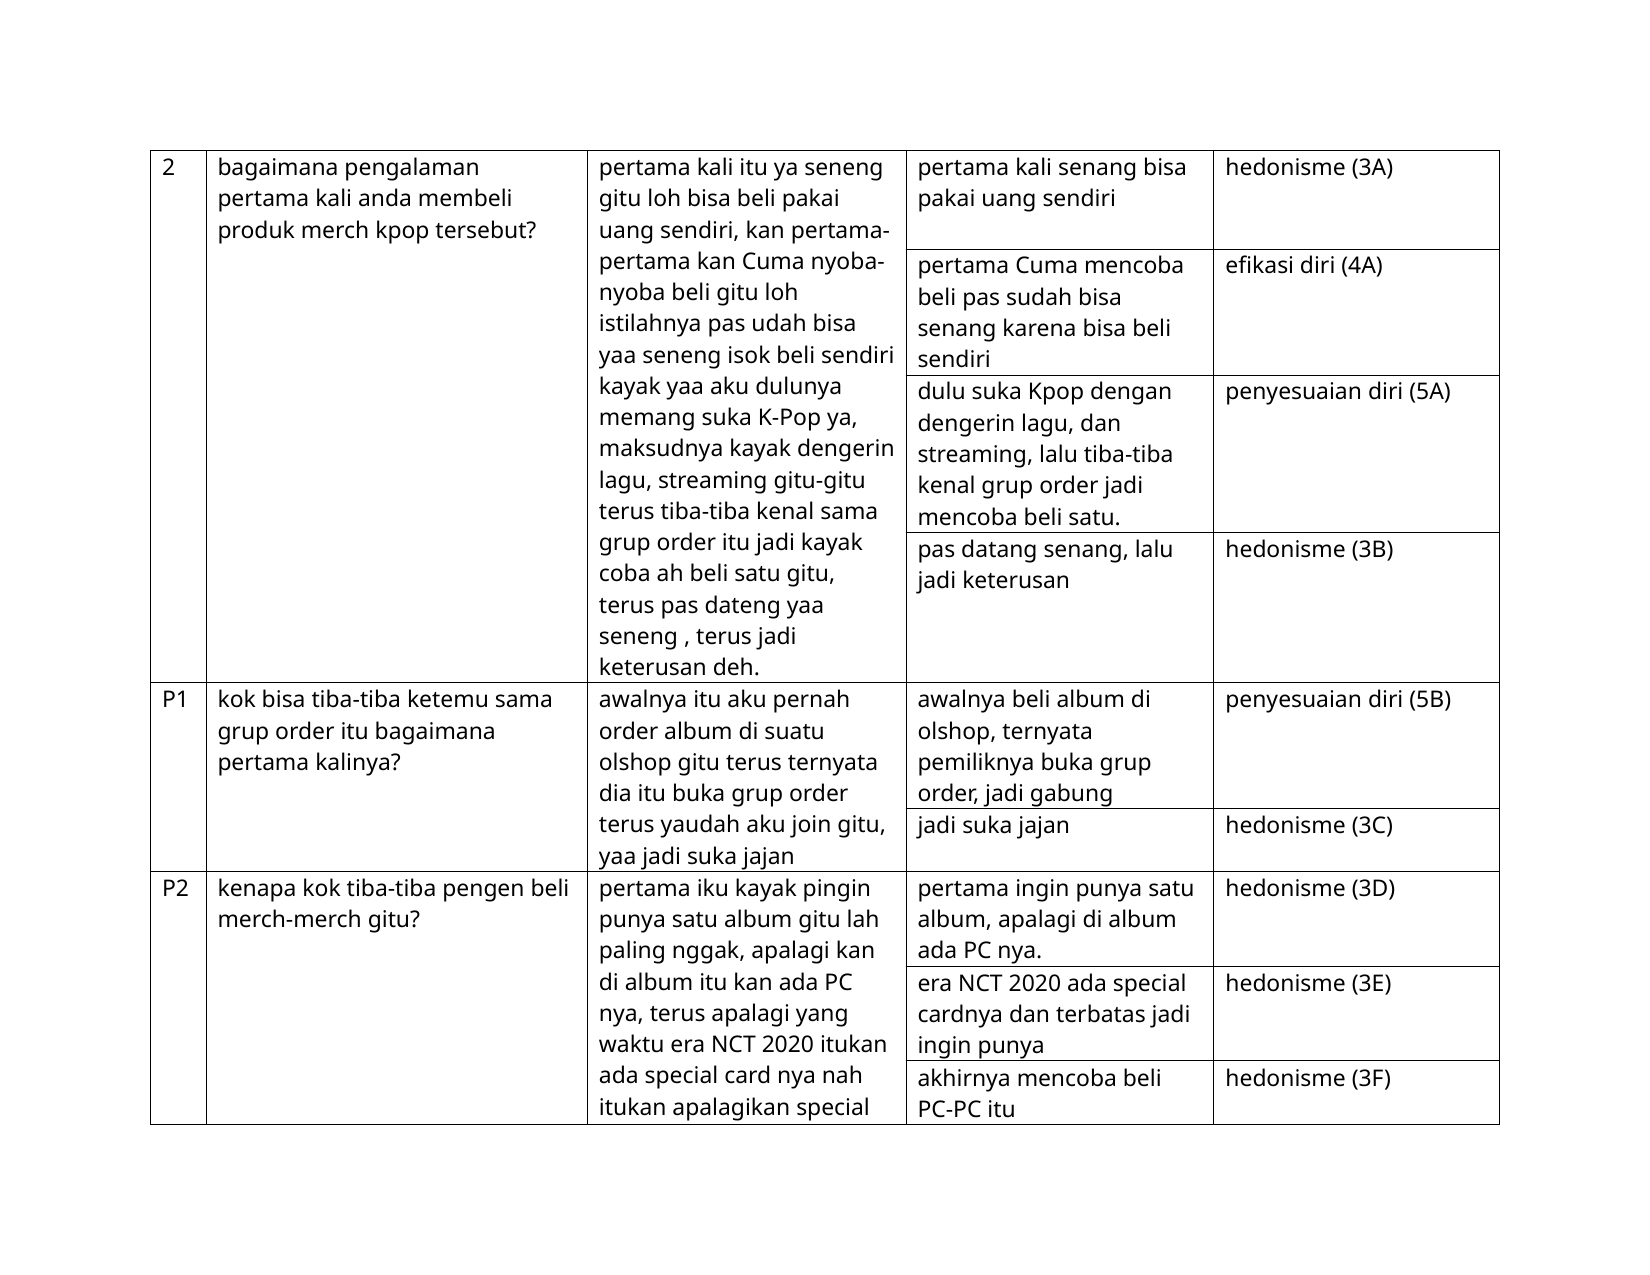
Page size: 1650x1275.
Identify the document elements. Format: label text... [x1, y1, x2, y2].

table_cell kenapa kok tiba-tiba pengen beli merch-merch gitu? [207, 872, 587, 1124]
table_cell hedonisme (3A) [1214, 151, 1499, 248]
table_cell hedonisme (3E) [1214, 967, 1499, 1060]
table_cell 2 [151, 151, 206, 682]
table_cell awalnya beli album di olshop, ternyata pemiliknya buka grup order, jadi gabung [907, 683, 1213, 808]
table_cell dulu suka Kpop dengan dengerin lagu, dan streaming, lalu tiba-tiba kenal grup order jadi mencoba beli satu. [907, 376, 1213, 532]
table_cell hedonisme (3B) [1214, 533, 1499, 682]
table_cell pertama iku kayak pingin punya satu album gitu lah paling nggak, apalagi kan di album itu kan ada PC nya, terus apalagi yang waktu era NCT 2020 itukan ada special card nya nah itukan apalagikan special cardnya cuma sedikit jadi kayak pingin lah punya gitu, yaudah akhirnya coba beli PC-PC itu. [588, 872, 906, 1124]
table_cell kok bisa tiba-tiba ketemu sama grup order itu bagaimana pertama kalinya? [207, 683, 587, 871]
table_cell era NCT 2020 ada special cardnya dan terbatas jadi ingin punya [907, 967, 1213, 1060]
table_cell penyesuaian diri (5A) [1214, 376, 1499, 532]
table_cell pertama ingin punya satu album, apalagi di album ada PC nya. [907, 872, 1213, 966]
table_cell penyesuaian diri (5B) [1214, 683, 1499, 808]
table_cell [907, 1061, 1213, 1124]
table_cell pas datang senang, lalu jadi keterusan [907, 533, 1213, 682]
table_cell efikasi diri (4A) [1214, 250, 1499, 374]
table_cell hedonisme (3F) [1214, 1061, 1499, 1124]
table_cell bagaimana pengalaman pertama kali anda membeli produk merch kpop tersebut? [207, 151, 587, 682]
table_cell pertama kali itu ya seneng gitu loh bisa beli pakai uang sendiri, kan pertama-pertama kan Cuma nyoba-nyoba beli gitu loh istilahnya pas udah bisa yaa seneng isok beli sendiri kayak yaa aku dulunya memang suka K-Pop ya, maksudnya kayak dengerin lagu, streaming gitu-gitu terus tiba-tiba kenal sama grup order itu jadi kayak coba ah beli satu gitu, terus pas dateng yaa seneng , terus jadi keterusan deh. [588, 151, 906, 682]
table_cell hedonisme (3D) [1214, 872, 1499, 966]
table_cell P2 [151, 872, 206, 1124]
table_cell P1 [151, 683, 206, 871]
table_cell pertama kali senang bisa pakai uang sendiri [907, 151, 1213, 248]
table_cell awalnya itu aku pernah order album di suatu olshop gitu terus ternyata dia itu buka grup order terus yaudah aku join gitu, yaa jadi suka jajan [588, 683, 906, 871]
table_cell hedonisme (3C) [1214, 809, 1499, 871]
table_cell jadi suka jajan [907, 809, 1213, 871]
table_cell pertama Cuma mencoba beli pas sudah bisa senang karena bisa beli sendiri [907, 250, 1213, 374]
